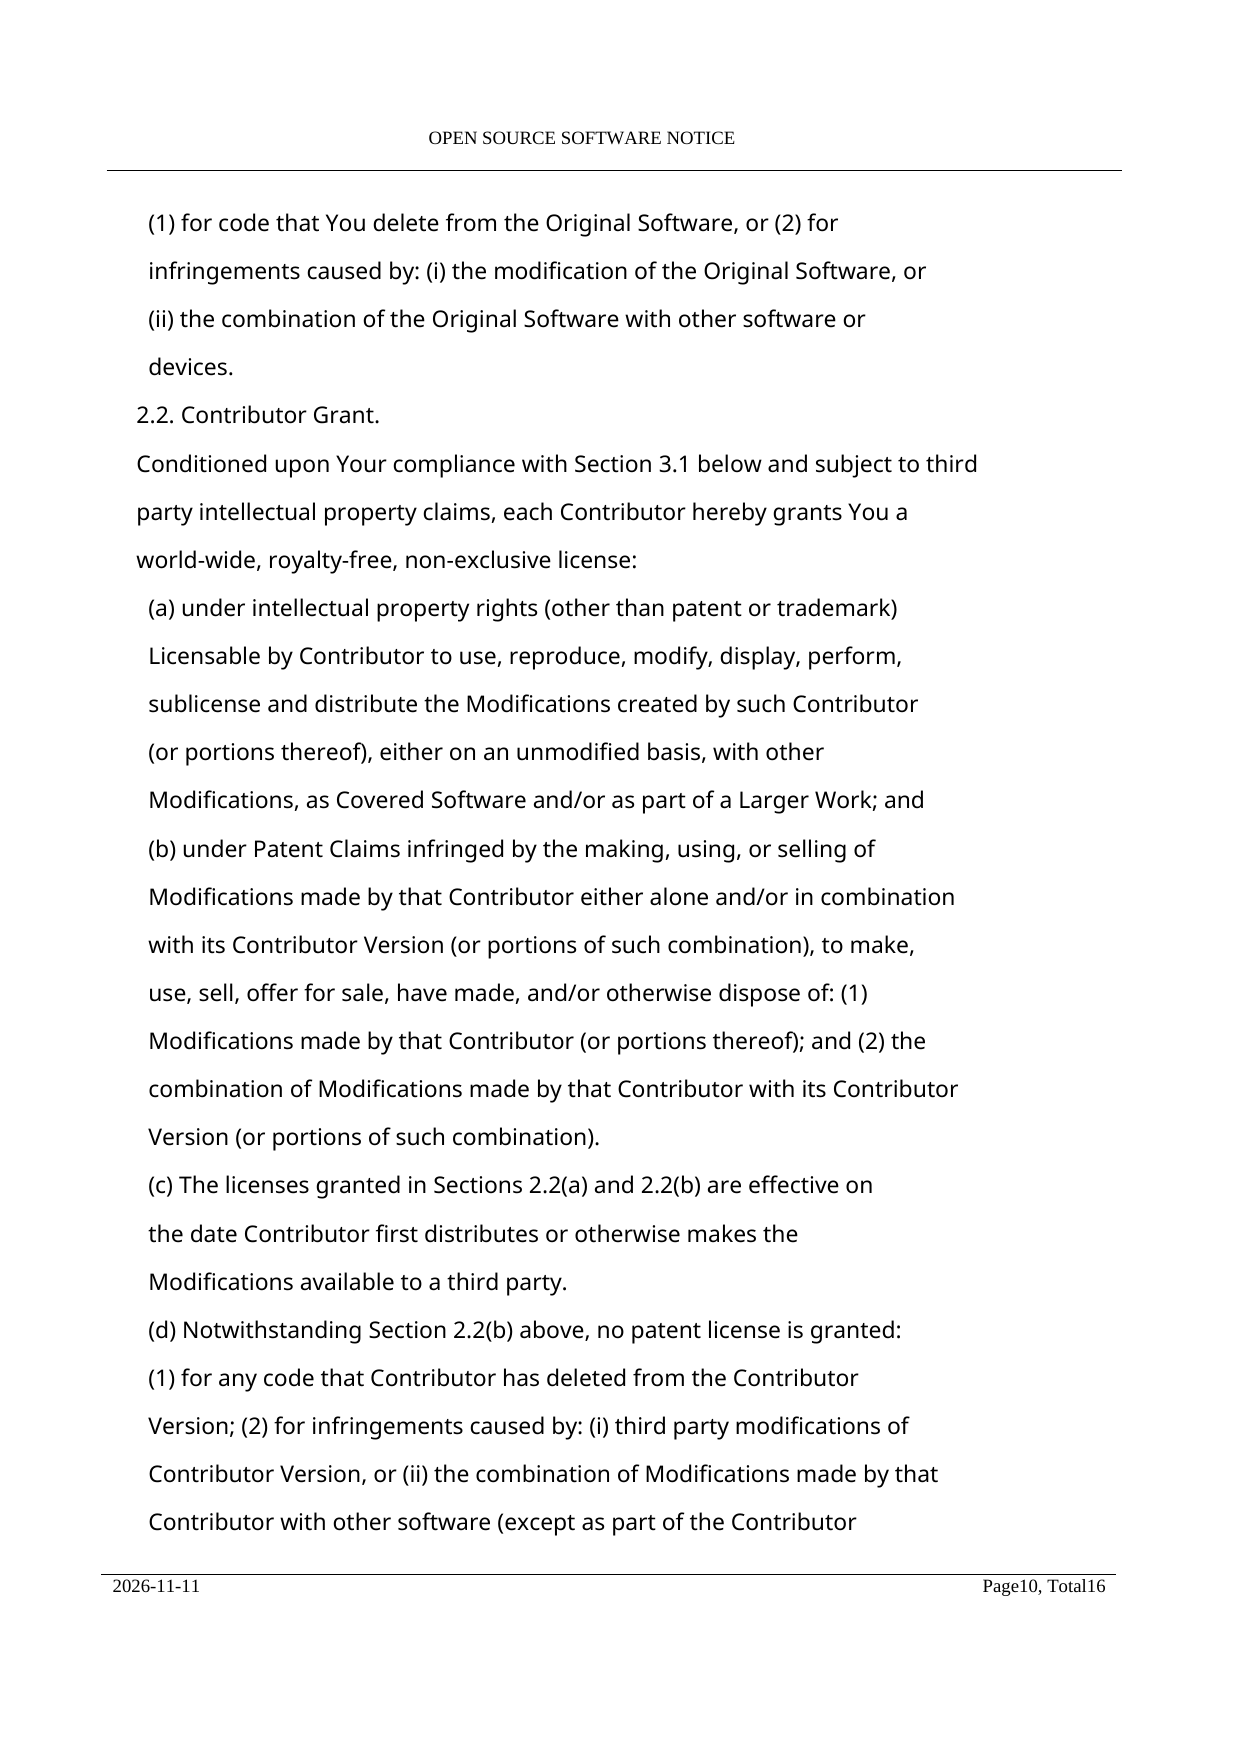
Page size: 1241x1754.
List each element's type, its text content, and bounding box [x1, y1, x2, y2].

text (1) for any code that Contributor has deleted from the Contributor [112, 1361, 1128, 1394]
text (c) The licenses granted in Sections 2.2(a) and 2.2(b) are effective on [112, 1169, 1128, 1201]
text (or portions thereof), either on an unmodified basis, with other [112, 736, 1128, 768]
text Contributor with other software (except as part of the Contributor [112, 1506, 1128, 1538]
text (1) for code that You delete from the Original Software, or (2) for [112, 206, 1128, 239]
text (ii) the combination of the Original Software with other software or [112, 303, 1128, 335]
text Contributor Version, or (ii) the combination of Modifications made by that [112, 1458, 1128, 1490]
text Version; (2) for infringements caused by: (i) third party modifications of [112, 1409, 1128, 1442]
text (d) Notwithstanding Section 2.2(b) above, no patent license is granted: [112, 1313, 1128, 1346]
text Modifications made by that Contributor either alone and/or in combination [112, 880, 1128, 913]
text Version (or portions of such combination). [112, 1121, 1128, 1153]
text Modifications available to a third party. [112, 1265, 1128, 1298]
text Modifications made by that Contributor (or portions thereof); and (2) the [112, 1024, 1128, 1057]
text Conditioned upon Your compliance with Section 3.1 below and subject to third [112, 447, 1128, 479]
text devices. [112, 351, 1128, 383]
text world-wide, royalty-free, non-exclusive license: [112, 543, 1128, 576]
text with its Contributor Version (or portions of such combination), to make, [112, 928, 1128, 961]
text (a) under intellectual property rights (other than patent or trademark) [112, 591, 1128, 624]
text party intellectual property claims, each Contributor hereby grants You a [112, 495, 1128, 528]
text use, sell, offer for sale, have made, and/or otherwise dispose of: (1) [112, 976, 1128, 1009]
text combination of Modifications made by that Contributor with its Contributor [112, 1073, 1128, 1105]
text 2.2. Contributor Grant. [112, 399, 1128, 431]
text Modifications, as Covered Software and/or as part of a Larger Work; and [112, 784, 1128, 816]
text infringements caused by: (i) the modification of the Original Software, or [112, 254, 1128, 287]
text (b) under Patent Claims infringed by the making, using, or selling of [112, 832, 1128, 864]
text Licensable by Contributor to use, reproduce, modify, display, perform, [112, 639, 1128, 672]
text sublicense and distribute the Modifications created by such Contributor [112, 688, 1128, 720]
text the date Contributor first distributes or otherwise makes the [112, 1217, 1128, 1249]
